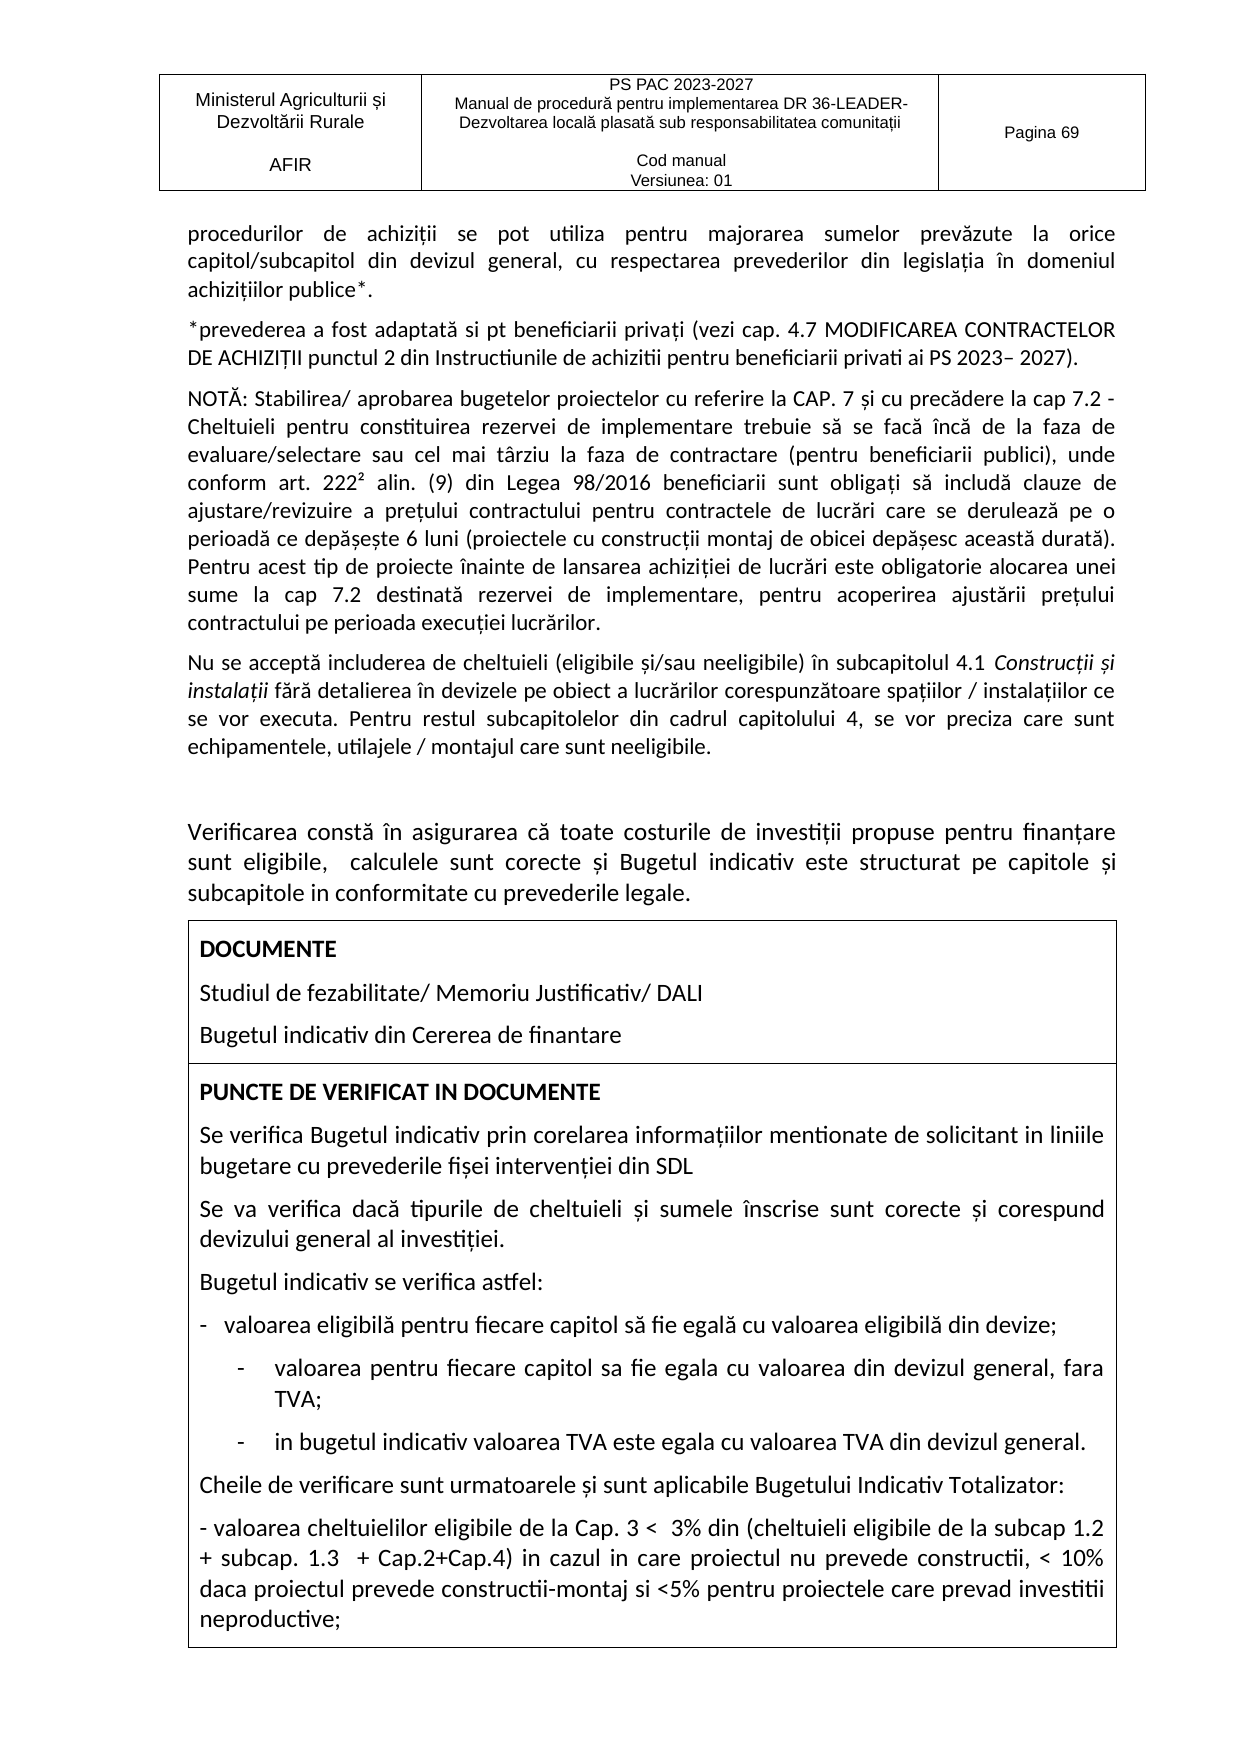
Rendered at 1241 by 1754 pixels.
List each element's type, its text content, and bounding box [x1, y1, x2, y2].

text *prevederea a fost adaptată si pt beneficiarii privați (vezi cap. 4.7 MODIFICAREA CONTRACTELOR DE ACHIZIȚII punctul 2 din Instructiunile de achizitii pentru beneficiarii privati ai PS 2023– 2027). [187, 315, 1117, 371]
text Nu se acceptă includerea de cheltuieli (eligibile și/sau neeligibile) în subcapitolul 4.1 Construcţii şi instalaţii fără detalierea în devizele pe obiect a lucrărilor corespunzătoare spaţiilor / instalaţiilor ce se vor executa. Pentru restul subcapitolelor din cadrul capitolului 4, se vor preciza care sunt echipamentele, utilajele / montajul care sunt neeligibile. [187, 648, 1117, 761]
text Verificarea constă în asigurarea că toate costurile de investiţii propuse pentru finanţare sunt eligibile, calculele sunt corecte şi Bugetul indicativ este structurat pe capitole şi subcapitole in conformitate cu prevederile legale. [187, 816, 1117, 908]
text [187, 219, 1117, 303]
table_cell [189, 1064, 1116, 1647]
table_header DOCUMENTE Studiul de fezabilitate/ Memoriu Justificativ/ DALI Bugetul indicativ din Cererea de finantare [189, 921, 1116, 1063]
text NOTĂ: Stabilirea/ aprobarea bugetelor proiectelor cu referire la CAP. 7 și cu precădere la cap 7.2 - Cheltuieli pentru constituirea rezervei de implementare trebuie să se facă încă de la faza de evaluare/selectare sau cel mai târziu la faza de contractare (pentru beneficiarii publici), unde conform art. 222² alin. (9) din Legea 98/2016 beneficiarii sunt obligați să includă clauze de ajustare/revizuire a preţului contractului pentru contractele de lucrări care se derulează pe o perioadă ce depăşeşte 6 luni (proiectele cu construcții montaj de obicei depășesc această durată). Pentru acest tip de proiecte înainte de lansarea achiziției de lucrări este obligatorie alocarea unei sume la cap 7.2 destinată rezervei de implementare, pentru acoperirea ajustării preţului contractului pe perioada execuției lucrărilor. [187, 384, 1117, 636]
